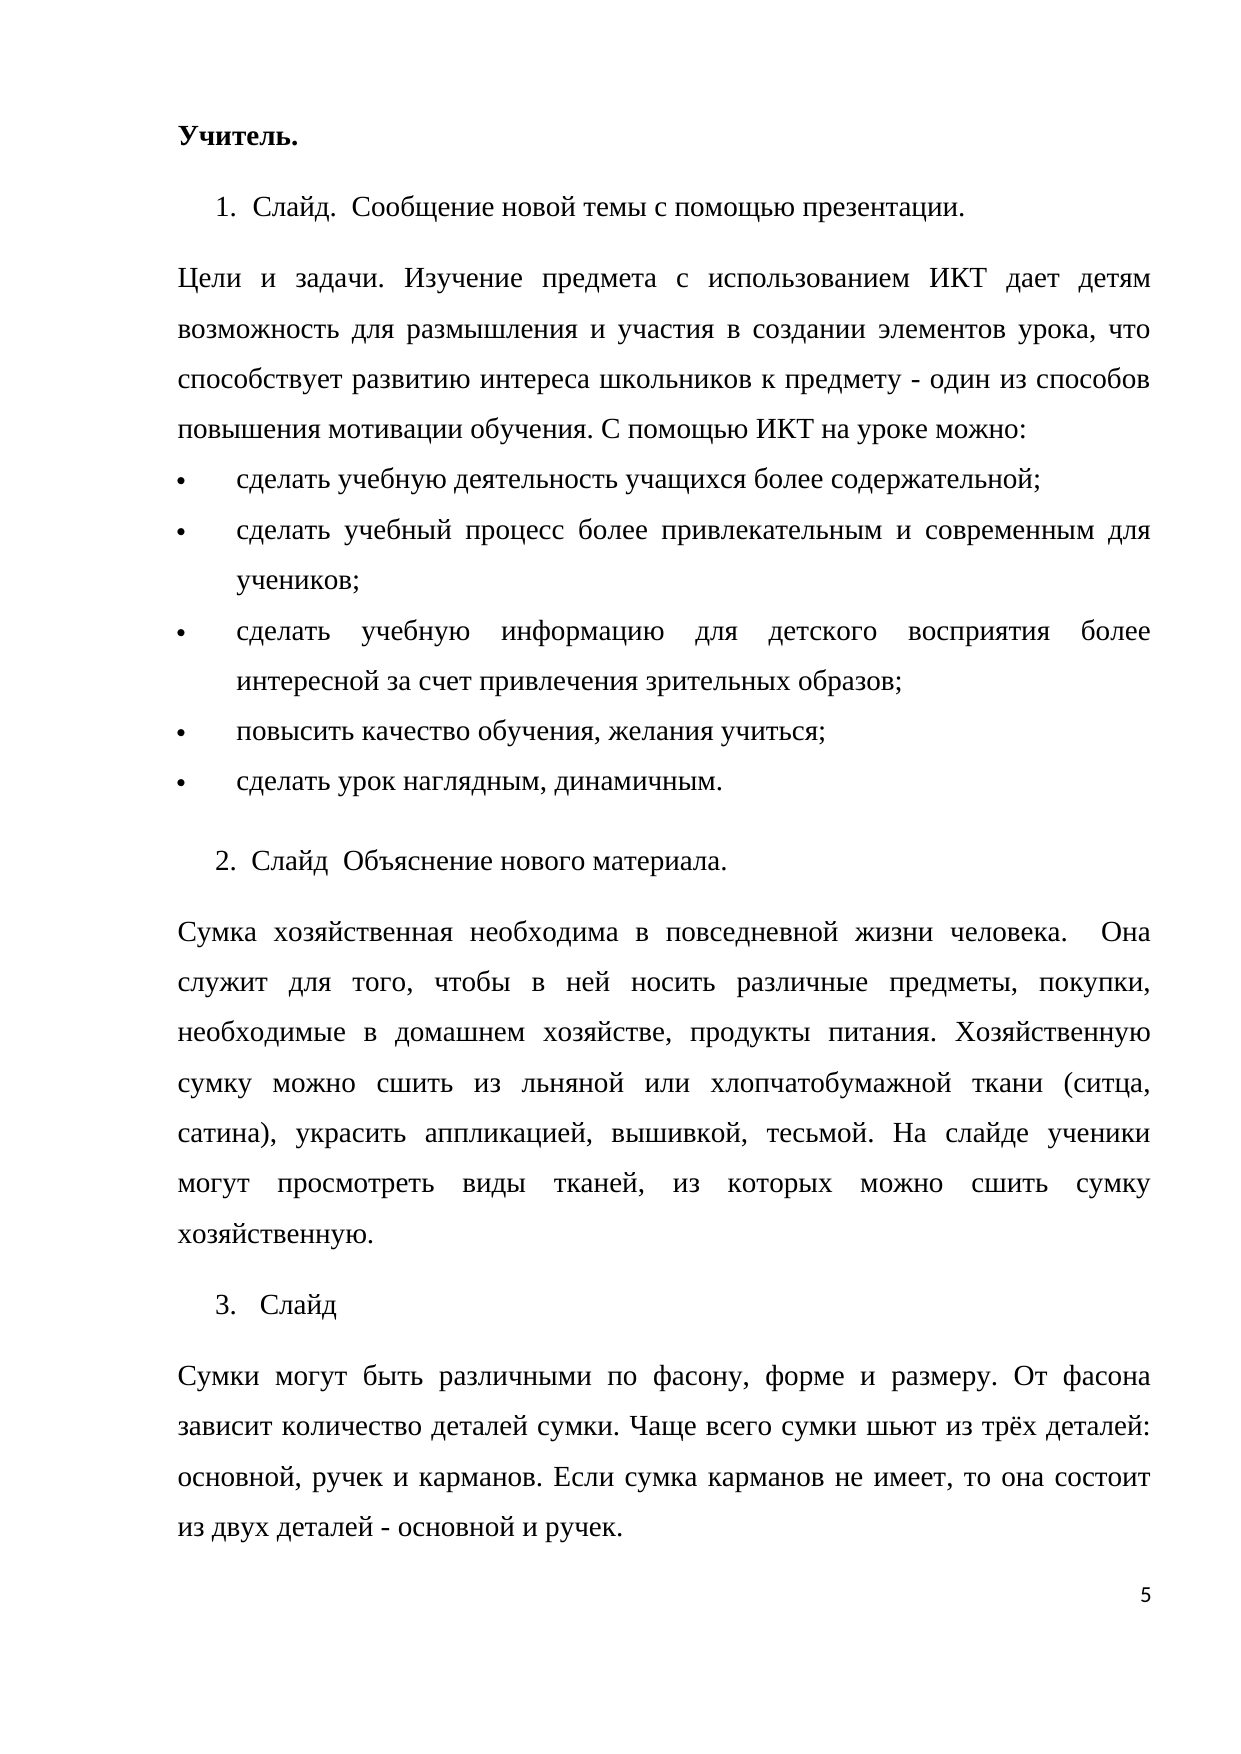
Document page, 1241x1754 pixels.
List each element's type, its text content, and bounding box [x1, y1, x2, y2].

list повысить качество обучения, желания учиться; [177, 713, 1152, 747]
text Цели и задачи. Изучение предмета с использованием ИКТ дает детям возможность для размышления и участия в создании элементов урока, что способствует развитию интереса школьников к предмету - один из способов повышения мотивации обучения. С помощью ИКТ на уроке можно: [177, 260, 1152, 445]
text Сумка хозяйственная необходима в повседневной жизни человека. Она служит для того, чтобы в ней носить различные предметы, покупки, необходимые в домашнем хозяйстве, продукты питания. Хозяйственную сумку можно сшить из льняной или хлопчатобумажной ткани (ситца, сатина), украсить аппликацией, вышивкой, тесьмой. На слайде ученики могут просмотреть виды тканей, из которых можно сшить сумку хозяйственную. [177, 914, 1152, 1249]
list сделать учебную деятельность учащихся более содержательной; [177, 462, 1152, 495]
list Слайд. Сообщение новой темы с помощью презентации. [215, 189, 1152, 223]
list сделать учебную информацию для детского восприятия более интересной за счет привлечения зрительных образов; [177, 613, 1152, 696]
text Учитель. [177, 118, 1152, 152]
list Слайд [215, 1287, 1152, 1321]
text Сумки могут быть различными по фасону, форме и размеру. От фасона зависит количество деталей сумки. Чаще всего сумки шьют из трёх деталей: основной, ручек и карманов. Если сумка карманов не имеет, то она состоит из двух деталей - основной и ручек. [177, 1358, 1152, 1543]
list сделать урок наглядным, динамичным. [177, 763, 1152, 797]
list сделать учебный процесс более привлекательным и современным для учеников; [177, 512, 1152, 596]
list Слайд Объяснение нового материала. [207, 843, 1152, 876]
